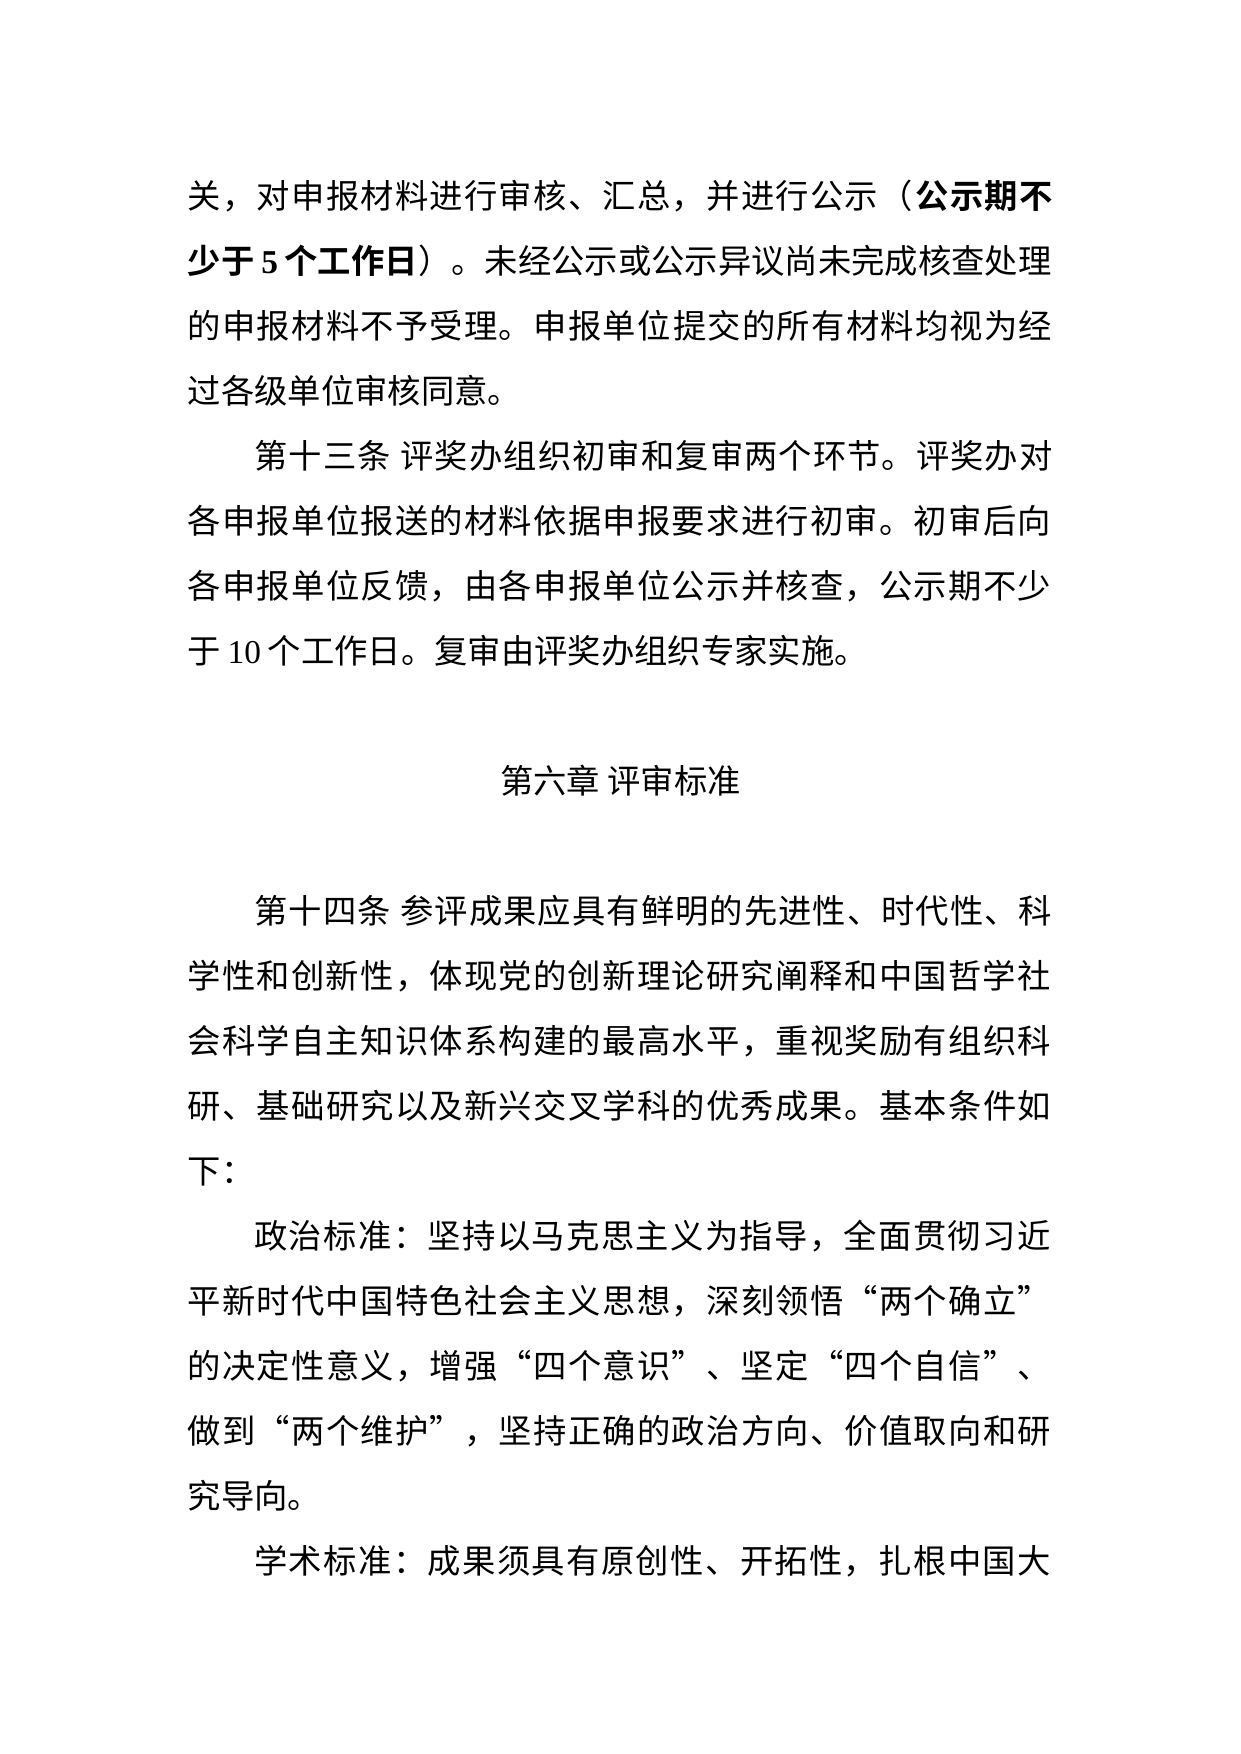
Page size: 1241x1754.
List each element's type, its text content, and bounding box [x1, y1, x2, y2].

text 政治标准：坚持以马克思主义为指导，全面贯彻习近平新时代中国特色社会主义思想，深刻领悟“两个确立”的决定性意义，增强“四个意识”、坚定“四个自信”、做到“两个维护”，坚持正确的政治方向、价值取向和研究导向。 [187, 1202, 1053, 1527]
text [187, 1527, 1053, 1592]
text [187, 162, 1053, 422]
text 第十三条 评奖办组织初审和复审两个环节。评奖办对各申报单位报送的材料依据申报要求进行初审。初审后向各申报单位反馈，由各申报单位公示并核查，公示期不少于10个工作日。复审由评奖办组织专家实施。 [187, 422, 1053, 682]
text 第十四条 参评成果应具有鲜明的先进性、时代性、科学性和创新性，体现党的创新理论研究阐释和中国哲学社会科学自主知识体系构建的最高水平，重视奖励有组织科研、基础研究以及新兴交叉学科的优秀成果。基本条件如下： [187, 877, 1053, 1202]
list 评审标准 [187, 747, 1053, 812]
